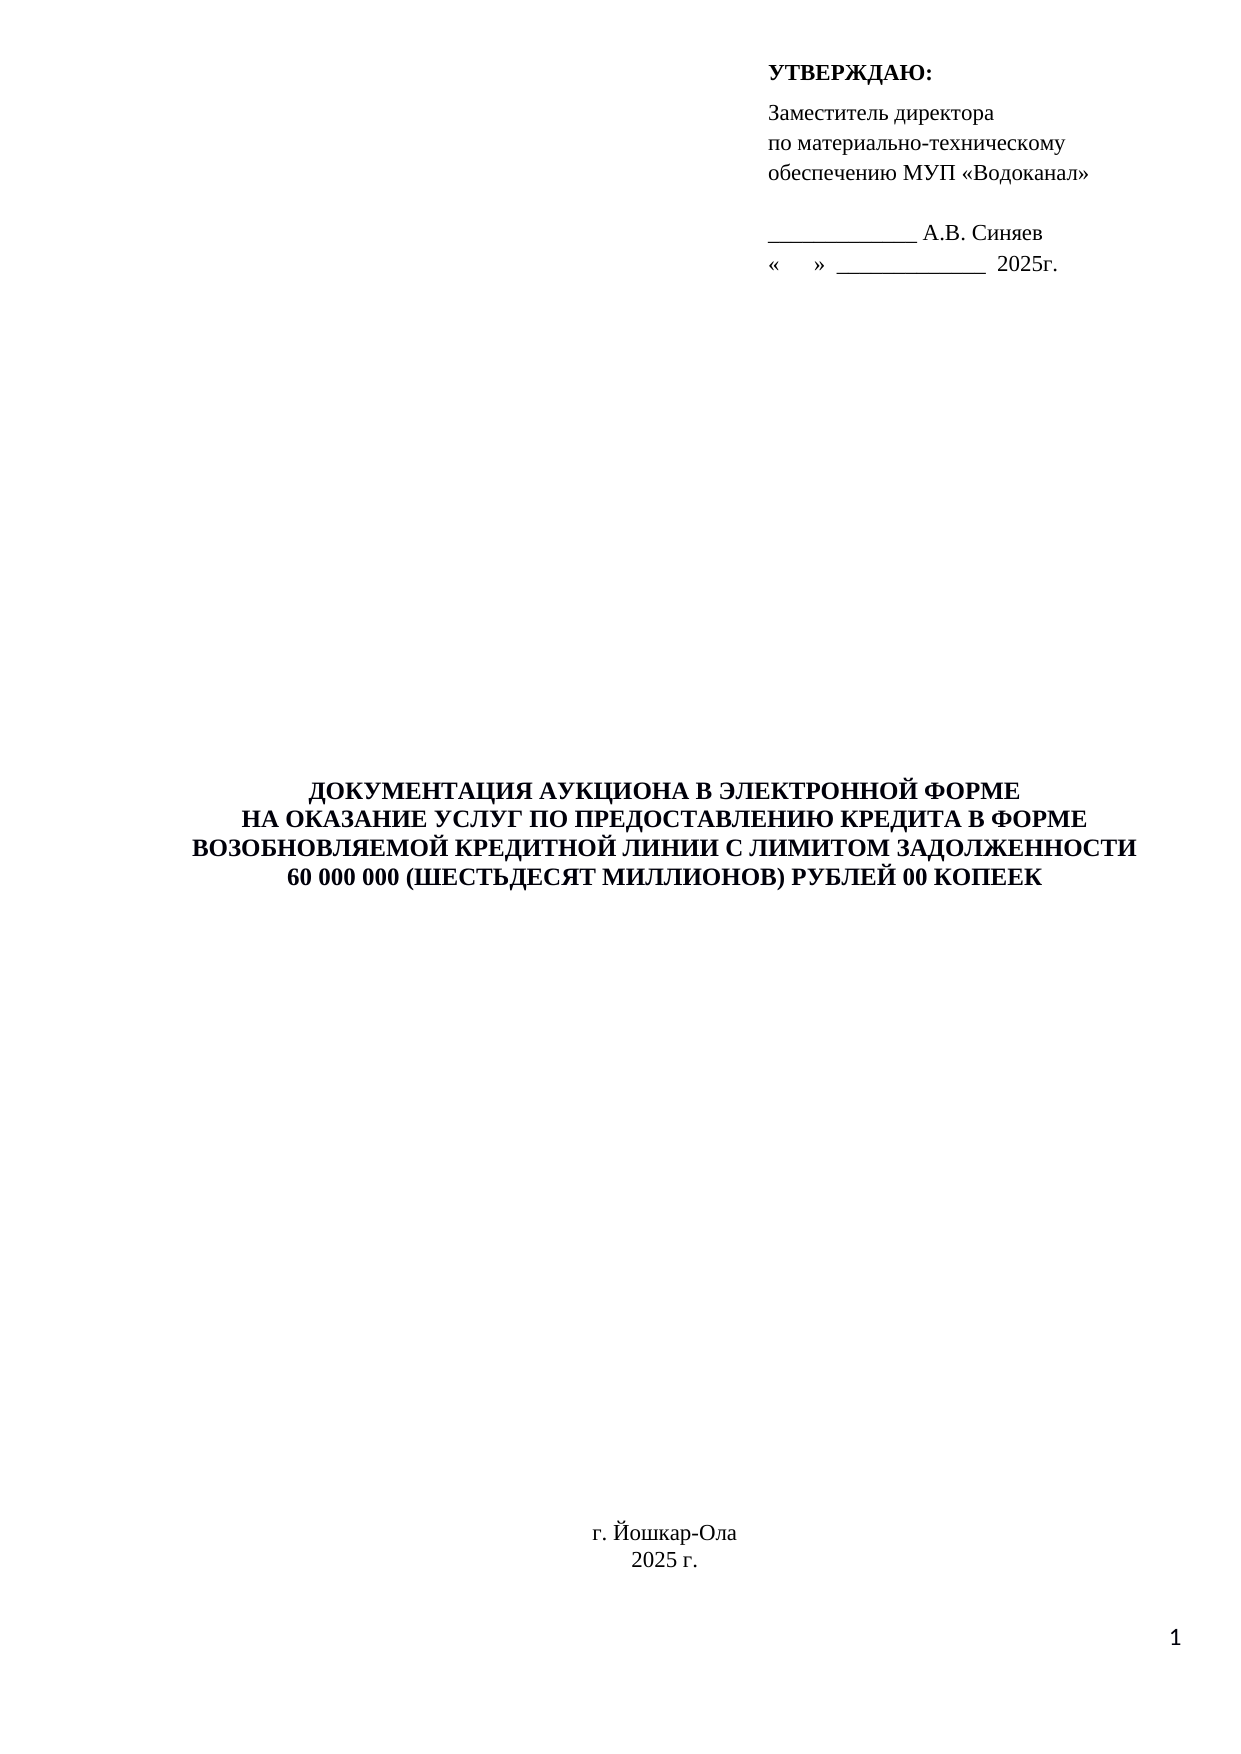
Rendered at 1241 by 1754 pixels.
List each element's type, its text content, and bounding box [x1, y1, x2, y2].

text Заместитель директора [590, 99, 1181, 125]
text 2025 г. [148, 1546, 1181, 1572]
text 60 000 000 (ШЕСТЬДЕСЯТ МИЛЛИОНОВ) РУБЛЕЙ 00 КОПЕЕК [148, 862, 1181, 891]
text обеспечению МУП «Водоканал» [590, 159, 1181, 185]
text г. Йошкар-Ола [148, 1519, 1181, 1546]
text по материально-техническому [590, 129, 1181, 155]
text _____________ А.В. Синяев [590, 219, 1181, 246]
text УТВЕРЖДАЮ: [768, 59, 1181, 86]
text НА ОКАЗАНИЕ УСЛУГ ПО ПРЕДОСТАВЛЕНИЮ КРЕДИТА В ФОРМЕ ВОЗОБНОВЛЯЕМОЙ КРЕДИТНОЙ ЛИНИИ С ЛИМИТОМ ЗАДОЛЖЕННОСТИ [148, 804, 1181, 862]
text ДОКУМЕНТАЦИЯ АУКЦИОНА В ЭЛЕКТРОННОЙ ФОРМЕ [148, 776, 1181, 804]
text « » _____________ 2025г. [590, 250, 1181, 276]
